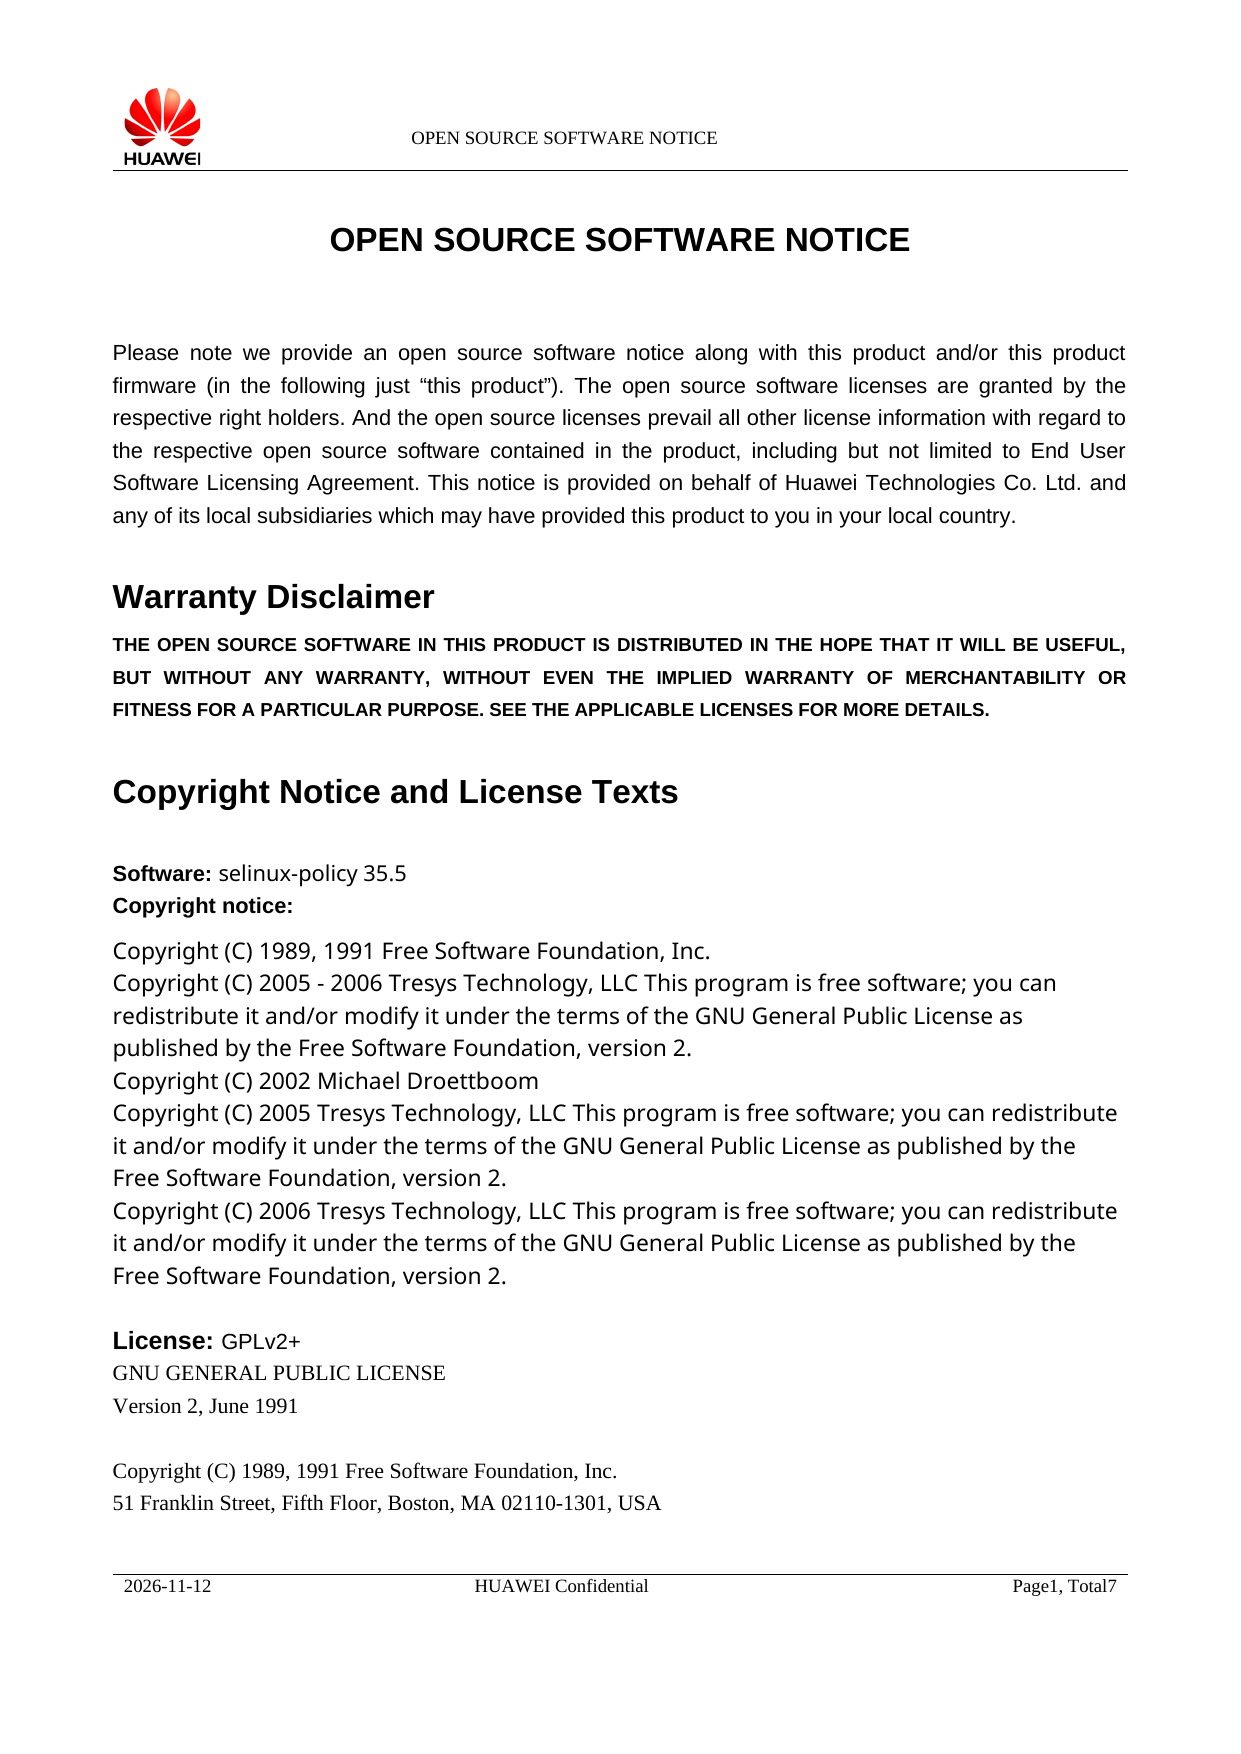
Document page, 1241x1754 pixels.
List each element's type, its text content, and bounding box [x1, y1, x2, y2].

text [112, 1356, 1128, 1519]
text Copyright notice: [112, 889, 1128, 921]
text Please note we provide an open source software notice along with this product and/or this product firmware (in the following just “this product”). The open source software licenses are granted by the respective right holders. And the open source licenses prevail all other license information with regard to the respective open source software contained in the product, including but not limited to End User Software Licensing Agreement. This notice is provided on behalf of Huawei Technologies Co. Ltd. and any of its local subsidiaries which may have provided this product to you in your local country. [112, 336, 1128, 531]
text Copyright Notice and License Texts [112, 759, 1128, 824]
title Software: selinux-policy 35.5 [112, 856, 1128, 889]
text OPEN SOURCE SOFTWARE NOTICE [112, 206, 1128, 271]
text Copyright (C) 1989, 1991 Free Software Foundation, Inc. Copyright (C) 2005 - 2006 Tresys Technology, LLC This program is free software; you can redistribute it and/or modify it under the terms of the GNU General Public License as published by the Free Software Foundation, version 2. Copyright (C) 2002 Michael Droettboom Copyright (C) 2005 Tresys Technology, LLC This program is free software; you can redistribute it and/or modify it under the terms of the GNU General Public License as published by the Free Software Foundation, version 2. Copyright (C) 2006 Tresys Technology, LLC This program is free software; you can redistribute it and/or modify it under the terms of the GNU General Public License as published by the Free Software Foundation, version 2. [112, 934, 1128, 1324]
text Warranty Disclaimer [112, 564, 1128, 629]
text License: GPLv2+ [112, 1324, 1128, 1356]
text The open source software in this product is distributed in the hope that it will be useful, but WITHOUT ANY WARRANTY, without even the implied warranty of MERCHANTABILITY or FITNESS FOR A PARTICULAR PURPOSE. See the applicable licenses for more details. [112, 629, 1128, 726]
picture [124, 88, 201, 165]
